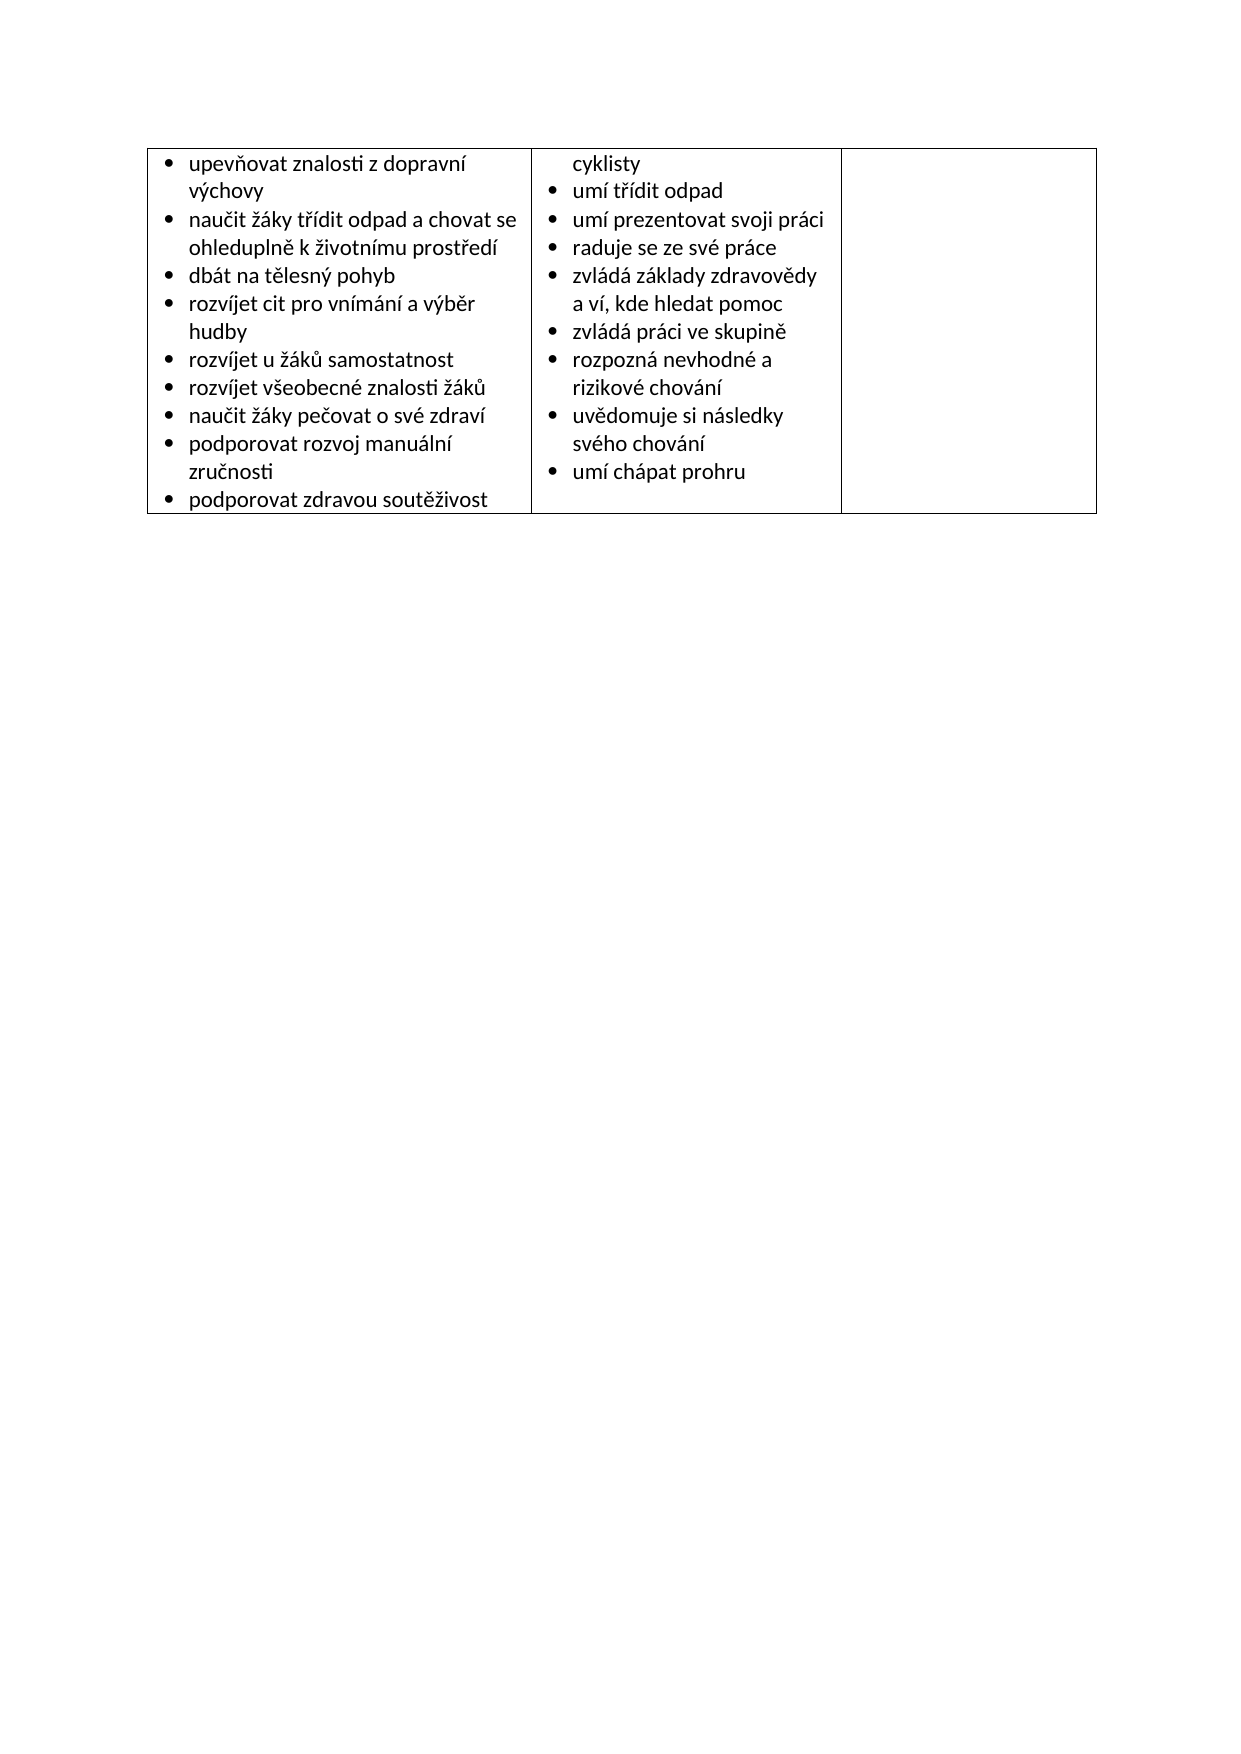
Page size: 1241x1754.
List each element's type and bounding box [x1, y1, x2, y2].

table_cell [842, 149, 1096, 513]
table_cell [532, 149, 841, 513]
table_cell [148, 149, 531, 513]
